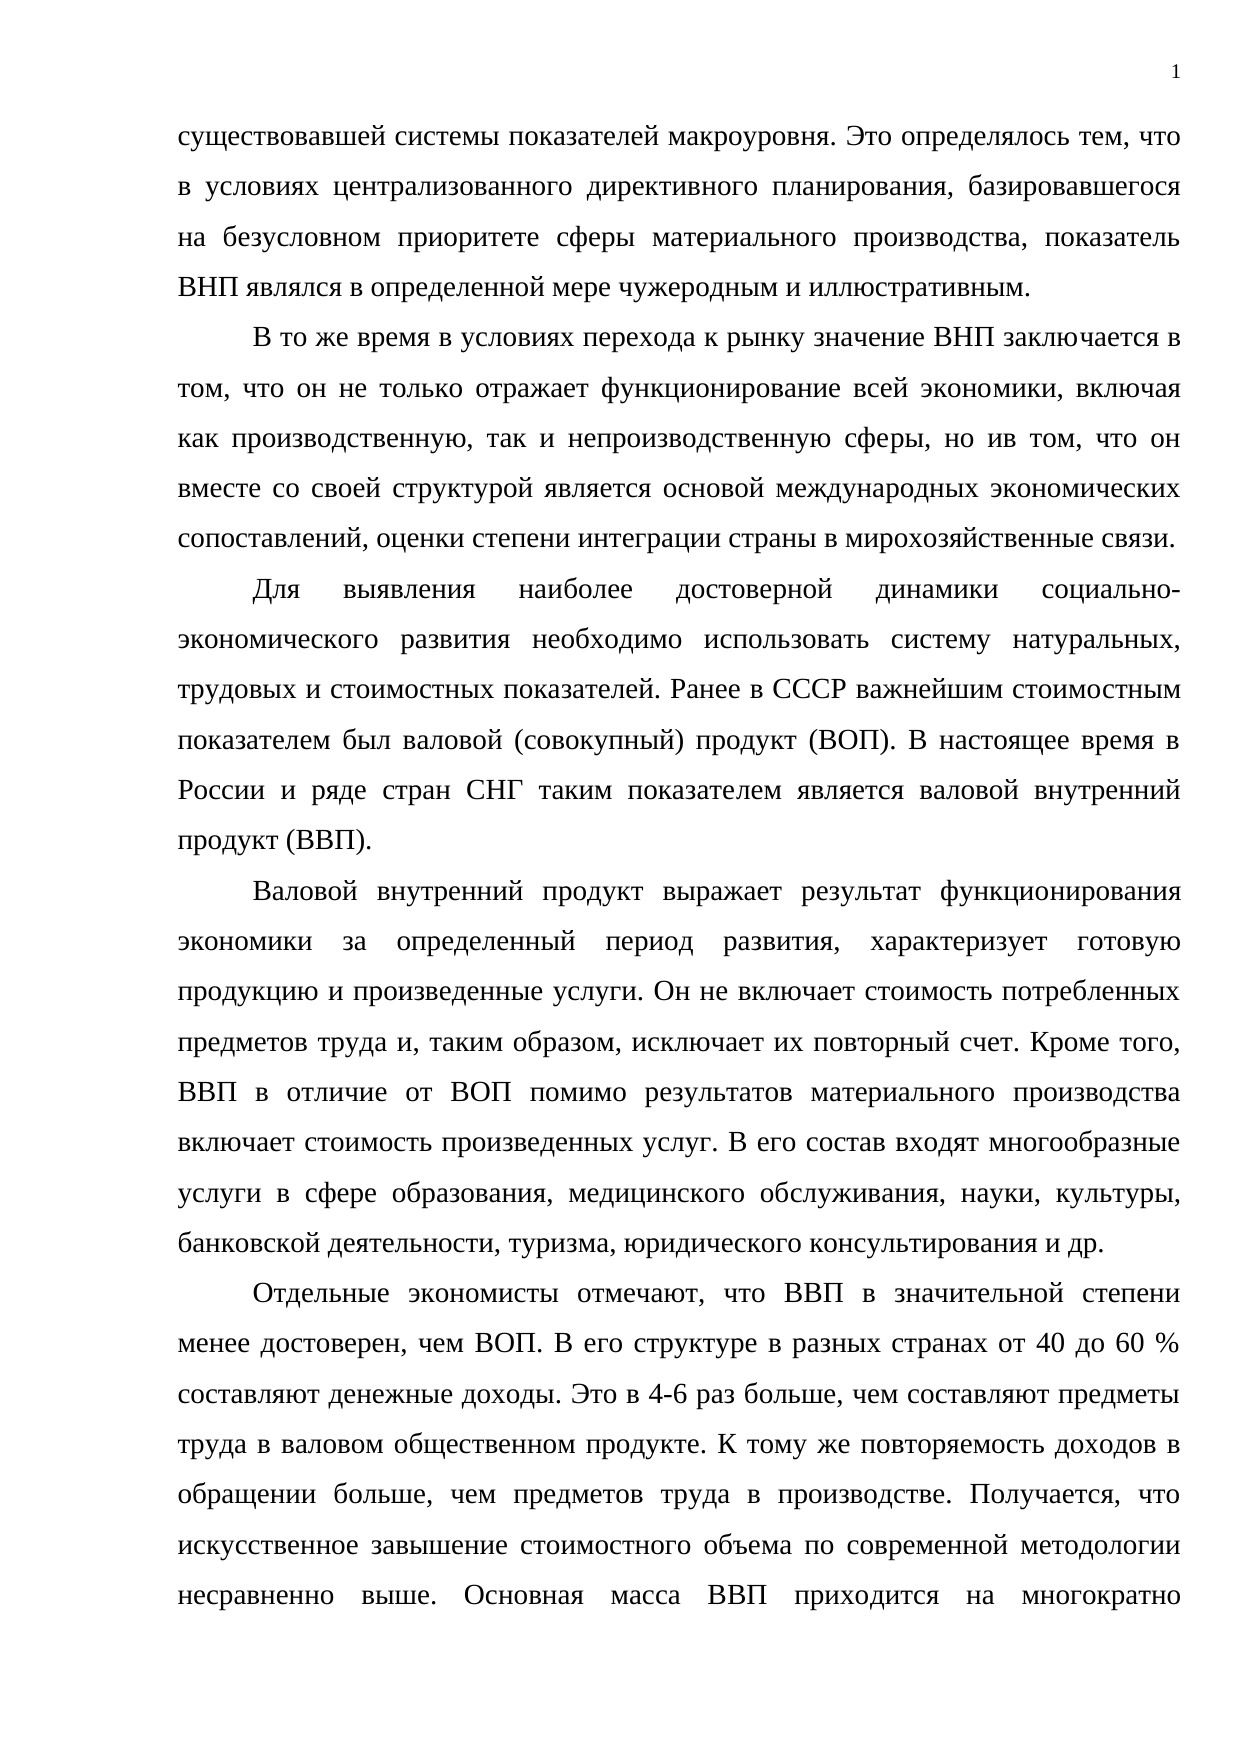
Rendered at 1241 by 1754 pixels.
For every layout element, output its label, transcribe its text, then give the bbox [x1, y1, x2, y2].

text Валовой внутренний продукт выражает результат функционирования экономики за определенный период развития, характеризует готовую продукцию и произведенные услуги. Он не включает стоимость потребленных предметов труда и, таким образом, исключает их повторный счет. Кроме того, ВВП в отличие от ВОП помимо результатов материального производства включает стоимость произведенных услуг. В его состав входят многообразные услуги в сфере образования, медицинского обслуживания, науки, культуры, банковской деятельности, туризма, юридического консультирования и др. [177, 873, 1181, 1258]
text Для выявления наиболее достоверной динамики социально-экономического развития необходимо использовать систему натуральных, трудовых и стоимостных показателей. Ранее в СССР важнейшим стоимостным показателем был валовой (совокупный) продукт (ВОП). В настоящее время в России и ряде стран СНГ таким показателем является валовой внутренний продукт (ВВП). [177, 571, 1181, 856]
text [177, 1275, 1181, 1611]
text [177, 118, 1181, 303]
text В то же время в условиях перехода к рынку значение ВНП заключается в том, что он не только отражает функционирование всей экономики, включая как производственную, так и непроизводственную сферы, но ив том, что он вместе со своей структурой является основой международных экономических сопоставлений, оценки степени интеграции страны в мирохозяйственные связи. [177, 319, 1181, 554]
